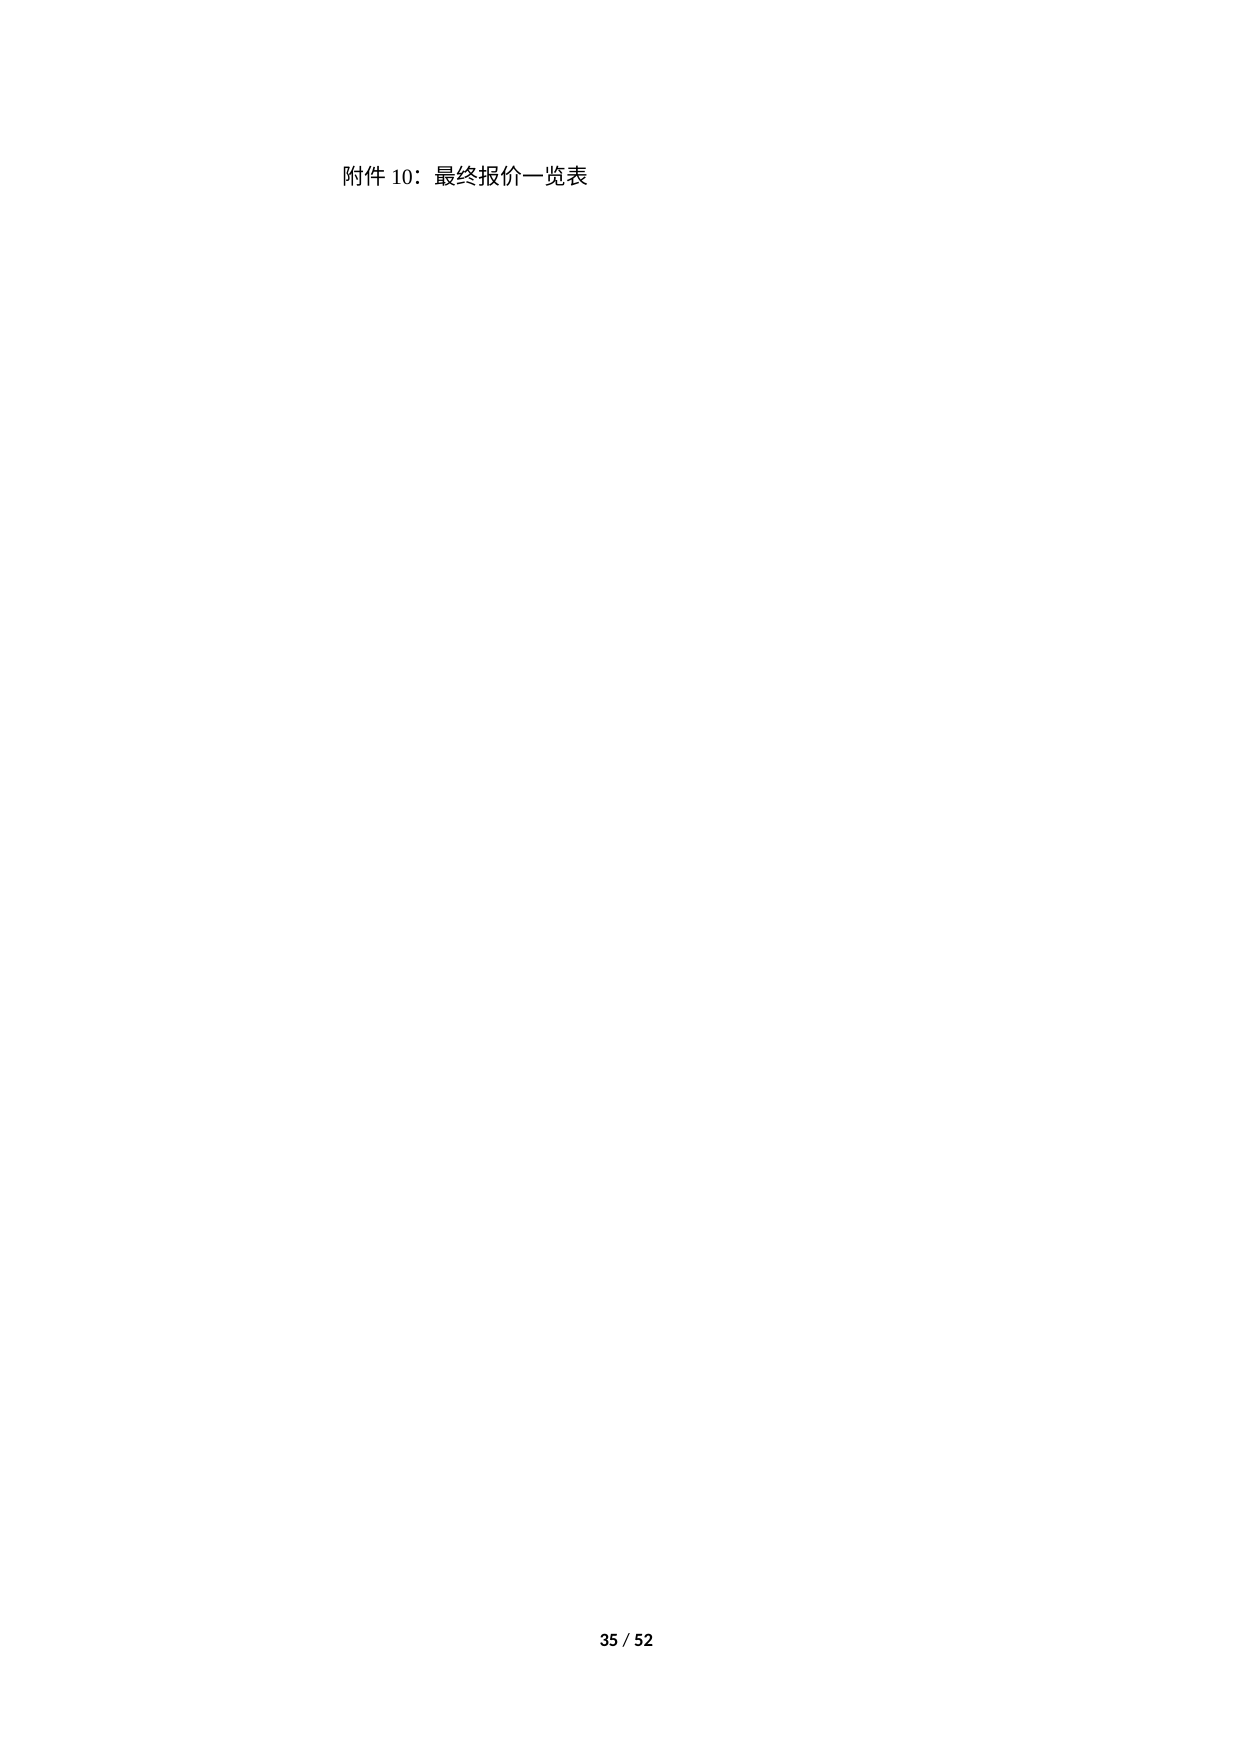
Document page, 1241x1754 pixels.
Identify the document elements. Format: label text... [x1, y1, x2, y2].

text 附件10：最终报价一览表 [343, 159, 1087, 191]
